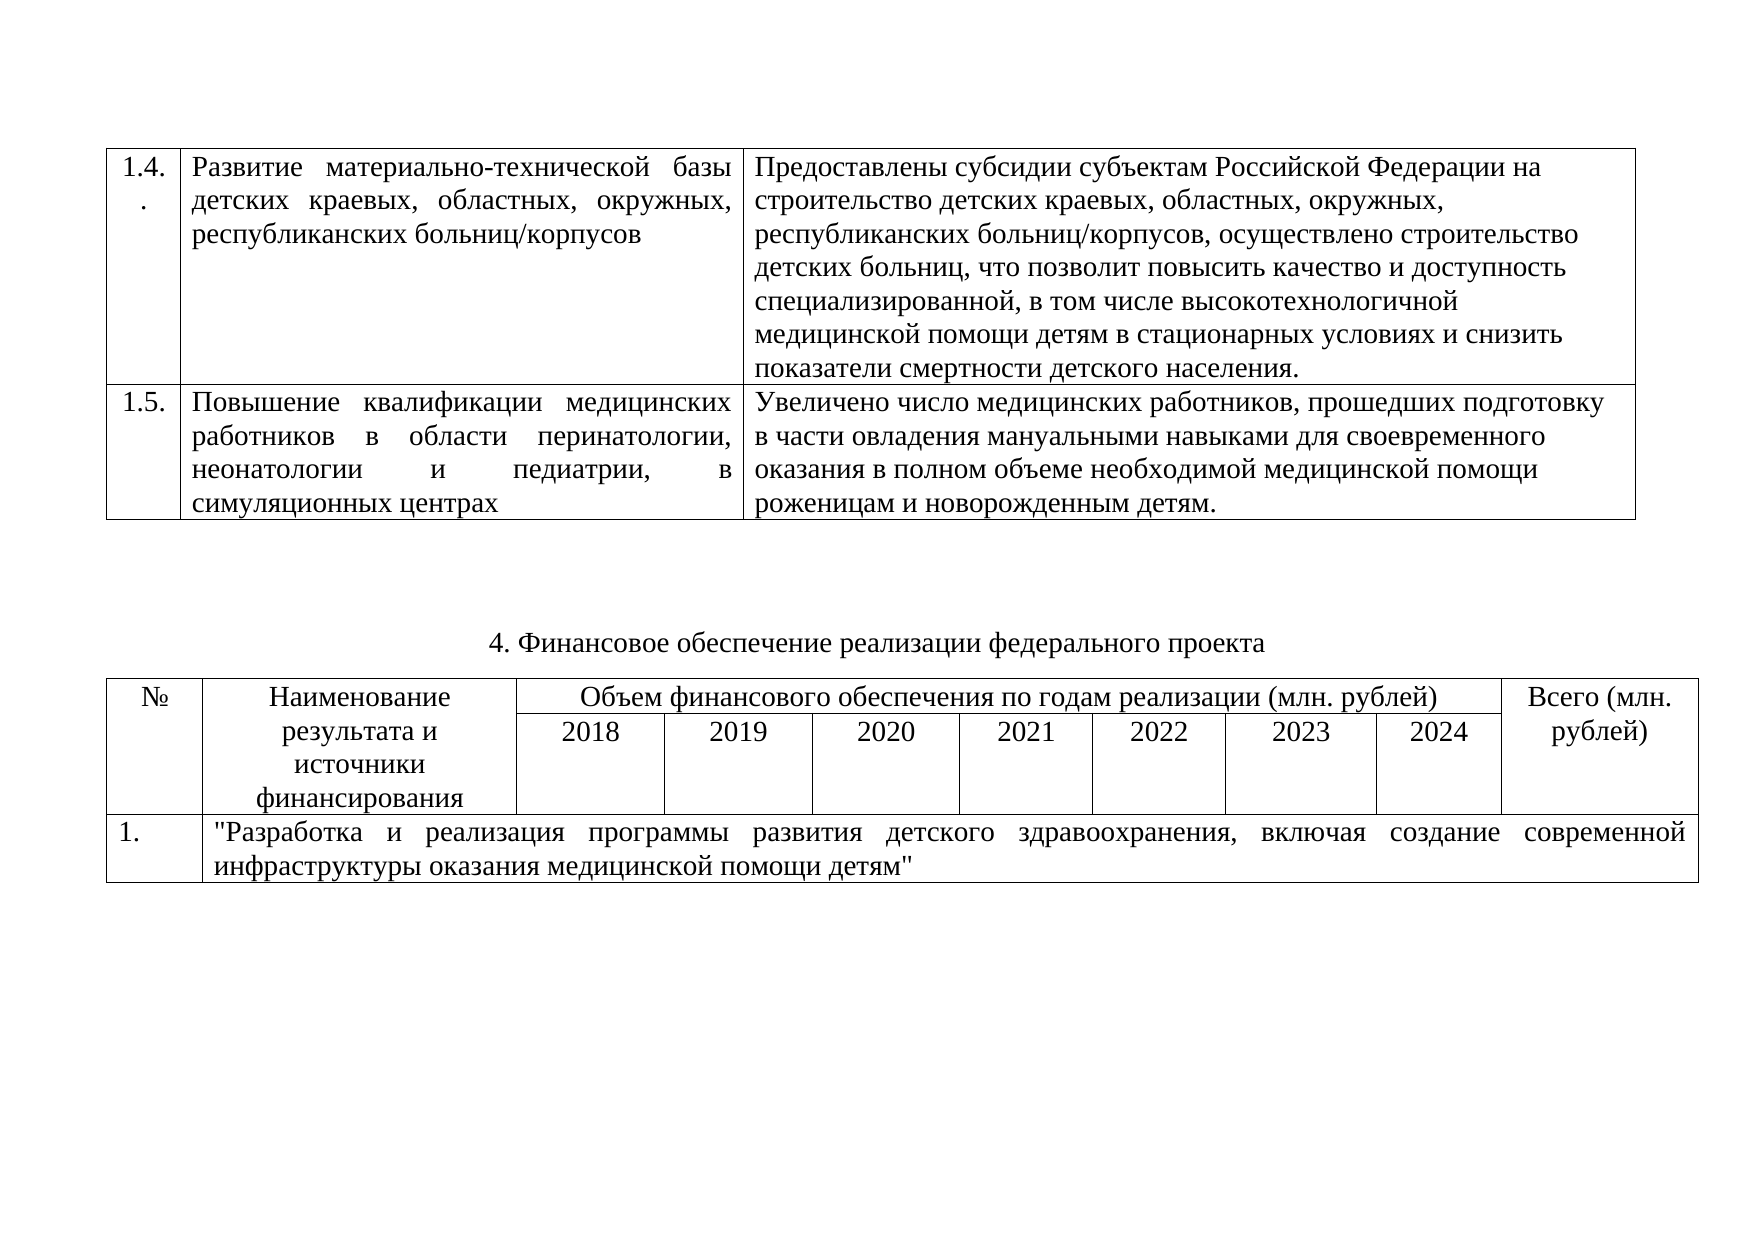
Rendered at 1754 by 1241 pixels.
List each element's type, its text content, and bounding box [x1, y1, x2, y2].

table_cell 2024 [1377, 714, 1501, 813]
table_cell 2020 [813, 714, 959, 813]
table_cell 1.4.. [107, 149, 180, 383]
table_cell 2023 [1226, 714, 1376, 813]
table_cell 2022 [1093, 714, 1225, 813]
text 4. Финансовое обеспечение реализации федерального проекта [118, 625, 1636, 659]
table_cell 2019 [665, 714, 812, 813]
table_cell Увеличено число медицинских работников, прошедших подготовку в части овладения мануальными навыками для своевременного оказания в полном объеме необходимой медицинской помощи роженицам и новорожденным детям. [744, 385, 1635, 519]
table_header Наименование результата и источники финансирования [203, 679, 516, 813]
table_cell 1. [107, 815, 202, 882]
table_cell "Разработка и реализация программы развития детского здравоохранения, включая создание современной инфраструктуры оказания медицинской помощи детям" [203, 815, 1698, 882]
table_header Объем финансового обеспечения по годам реализации (млн. рублей) [517, 679, 1501, 713]
table_cell Развитие материально-технической базы детских краевых, областных, окружных, республиканских больниц/корпусов [181, 149, 743, 383]
table_header Всего (млн. рублей) [1502, 679, 1698, 813]
table_cell Повышение квалификации медицинских работников в области перинатологии, неонатологии и педиатрии, в симуляционных центрах [181, 385, 743, 519]
table_cell 1.5. [107, 385, 180, 519]
table_cell 2018 [517, 714, 664, 813]
table_cell Предоставлены субсидии субъектам Российской Федерации на строительство детских краевых, областных, окружных, республиканских больниц/корпусов, осуществлено строительство детских больниц, что позволит повысить качество и доступность специализированной, в том числе высокотехнологичной медицинской помощи детям в стационарных условиях и снизить показатели смертности детского населения. [744, 149, 1635, 383]
table_header № [107, 679, 202, 813]
table_cell 2021 [960, 714, 1092, 813]
